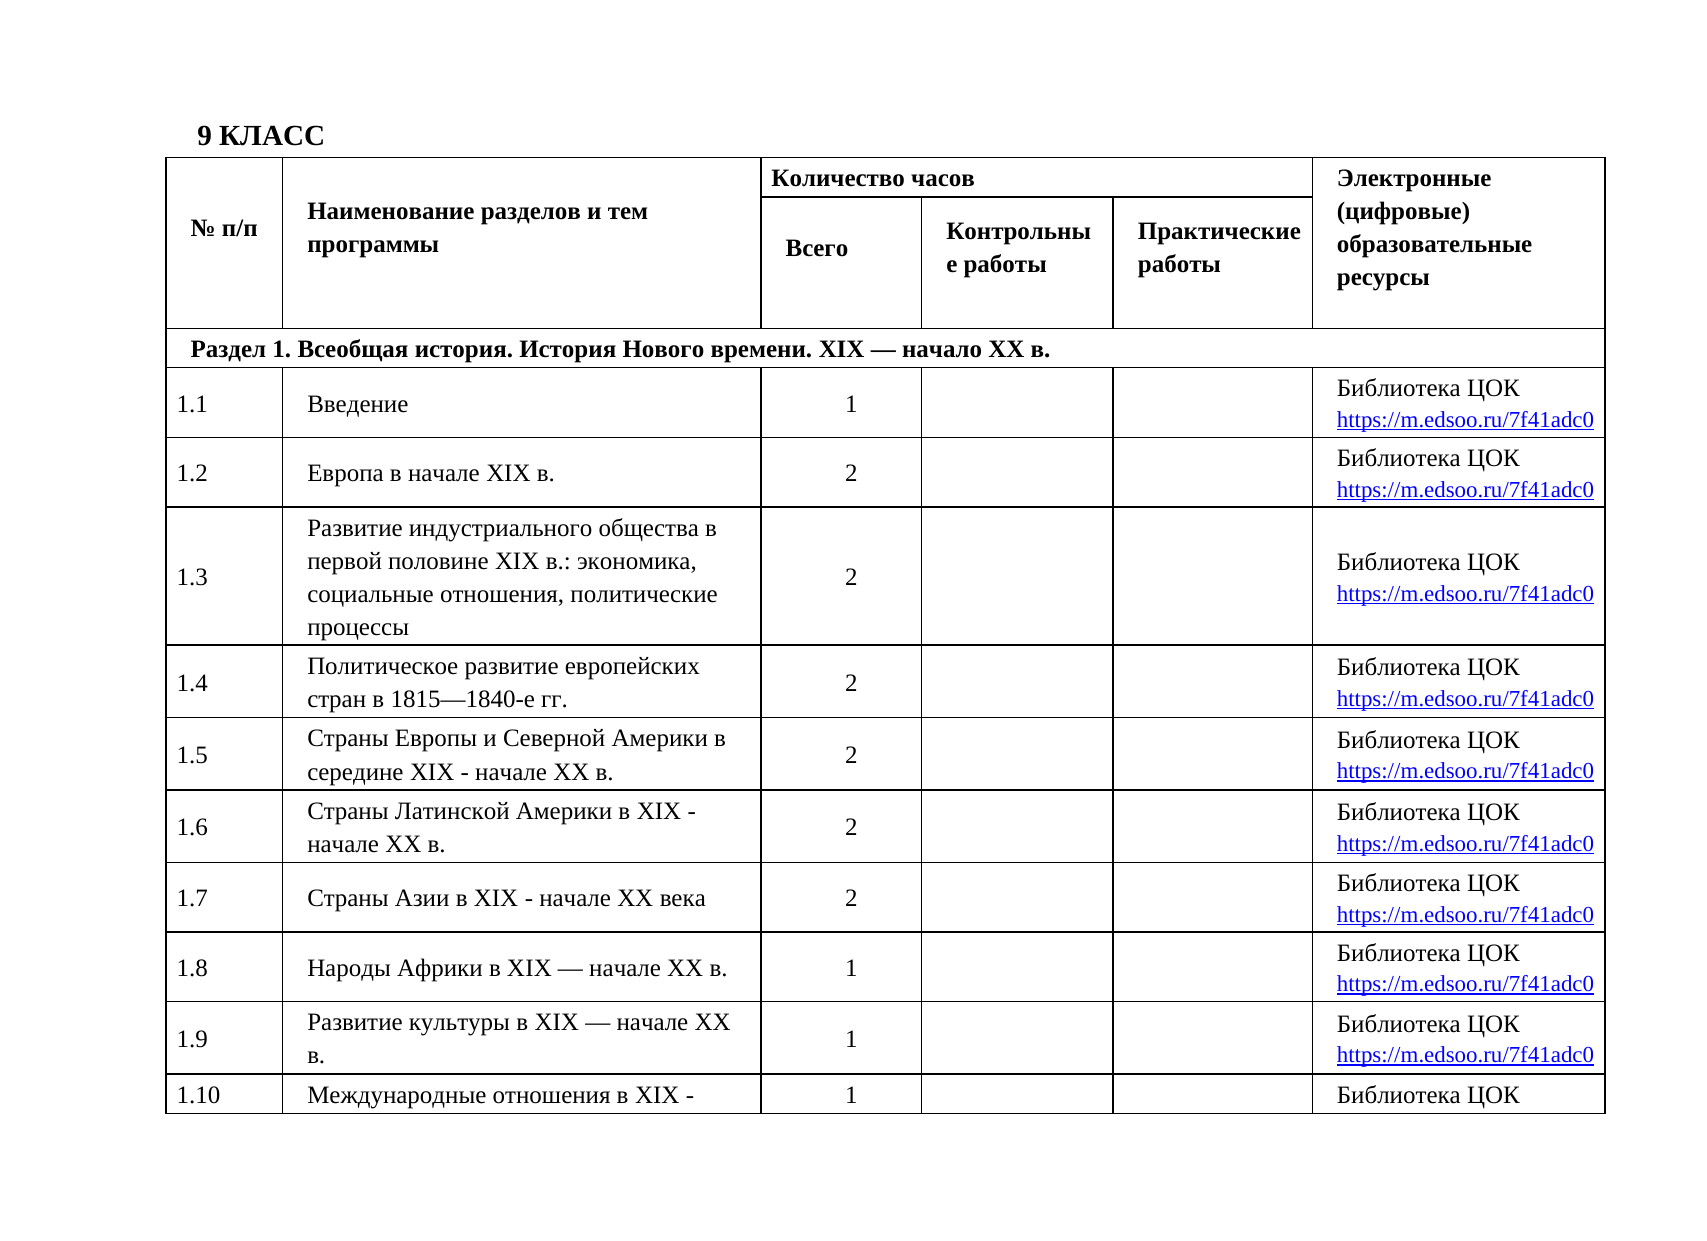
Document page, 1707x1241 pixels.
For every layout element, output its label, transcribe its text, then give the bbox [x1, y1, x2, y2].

table_cell 1.6 [167, 791, 282, 862]
table_cell Введение [283, 368, 760, 436]
table_cell 1.4 [167, 646, 282, 717]
table_cell Страны Азии в XIX - начале XX века [283, 863, 760, 931]
table_cell [1114, 791, 1312, 862]
table_cell [1114, 646, 1312, 717]
table_cell Развитие культуры в XIX — начале ХХ в. [283, 1002, 760, 1073]
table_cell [1313, 1075, 1604, 1112]
table_cell 1.5 [167, 718, 282, 789]
table_cell Библиотека ЦОК https://m.edsoo.ru/7f41adc0 [1313, 508, 1604, 644]
table_cell 1 [762, 368, 921, 436]
table_cell [922, 1002, 1112, 1073]
table_cell [922, 646, 1112, 717]
table_cell 1.8 [167, 933, 282, 1001]
table_cell [1114, 933, 1312, 1001]
table_cell 2 [762, 646, 921, 717]
table_cell Библиотека ЦОК https://m.edsoo.ru/7f41adc0 [1313, 438, 1604, 506]
table_cell Раздел 1. Всеобщая история. История Нового времени. XIХ — начало ХХ в. [167, 329, 1604, 367]
table_cell 2 [762, 438, 921, 506]
table_cell Практические работы [1114, 198, 1312, 327]
table_cell 1.7 [167, 863, 282, 931]
table_cell Библиотека ЦОК https://m.edsoo.ru/7f41adc0 [1313, 368, 1604, 436]
table_cell 1.1 [167, 368, 282, 436]
table_cell Страны Европы и Северной Америки в середине XIX - начале XX в. [283, 718, 760, 789]
table_header Количество часов [762, 158, 1312, 196]
table_cell Библиотека ЦОК https://m.edsoo.ru/7f41adc0 [1313, 863, 1604, 931]
table_cell 2 [762, 791, 921, 862]
table_cell 1 [762, 933, 921, 1001]
table_cell [1114, 863, 1312, 931]
table_cell Контрольные работы [922, 198, 1112, 327]
table_cell [1114, 1075, 1312, 1112]
table_cell [922, 368, 1112, 436]
table_cell 2 [762, 718, 921, 789]
table_cell [1114, 1002, 1312, 1073]
table_cell 2 [762, 508, 921, 644]
table_cell 1 [762, 1002, 921, 1073]
table_cell [922, 718, 1112, 789]
table_cell [922, 1075, 1112, 1112]
table_header № п/п [167, 158, 282, 327]
table_cell 1 [762, 1075, 921, 1112]
table_cell Библиотека ЦОК https://m.edsoo.ru/7f41adc0 [1313, 933, 1604, 1001]
table_header Наименование разделов и тем программы [283, 158, 760, 327]
table_cell Библиотека ЦОК https://m.edsoo.ru/7f41adc0 [1313, 646, 1604, 717]
table_cell [922, 438, 1112, 506]
table_cell Развитие индустриального общества в первой половине XIX в.: экономика, социальные отношения, политические процессы [283, 508, 760, 644]
table_header Электронные (цифровые) образовательные ресурсы [1313, 158, 1604, 327]
table_cell Всего [762, 198, 921, 327]
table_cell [1313, 1002, 1604, 1073]
table_cell Народы Африки в ХIХ — начале ХХ в. [283, 933, 760, 1001]
table_cell [1114, 718, 1312, 789]
table_cell [922, 933, 1112, 1001]
table_cell Европа в начале XIX в. [283, 438, 760, 506]
table_cell 1.3 [167, 508, 282, 644]
table_cell Библиотека ЦОК https://m.edsoo.ru/7f41adc0 [1313, 718, 1604, 789]
table_cell 1.2 [167, 438, 282, 506]
table_cell Библиотека ЦОК https://m.edsoo.ru/7f41adc0 [1313, 791, 1604, 862]
table_cell 1.10 [167, 1075, 282, 1112]
table_cell Страны Латинской Америки в XIX - начале XX в. [283, 791, 760, 862]
table_cell [1114, 438, 1312, 506]
table_cell Политическое развитие европейских стран в 1815—1840-е гг. [283, 646, 760, 717]
table_cell [1114, 508, 1312, 644]
table_cell [922, 791, 1112, 862]
table_cell [1114, 368, 1312, 436]
text 9 КЛАСС [190, 118, 1618, 152]
table_cell 2 [762, 863, 921, 931]
table_cell [922, 863, 1112, 931]
table_cell 1.9 [167, 1002, 282, 1073]
table_cell [922, 508, 1112, 644]
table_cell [283, 1075, 760, 1112]
